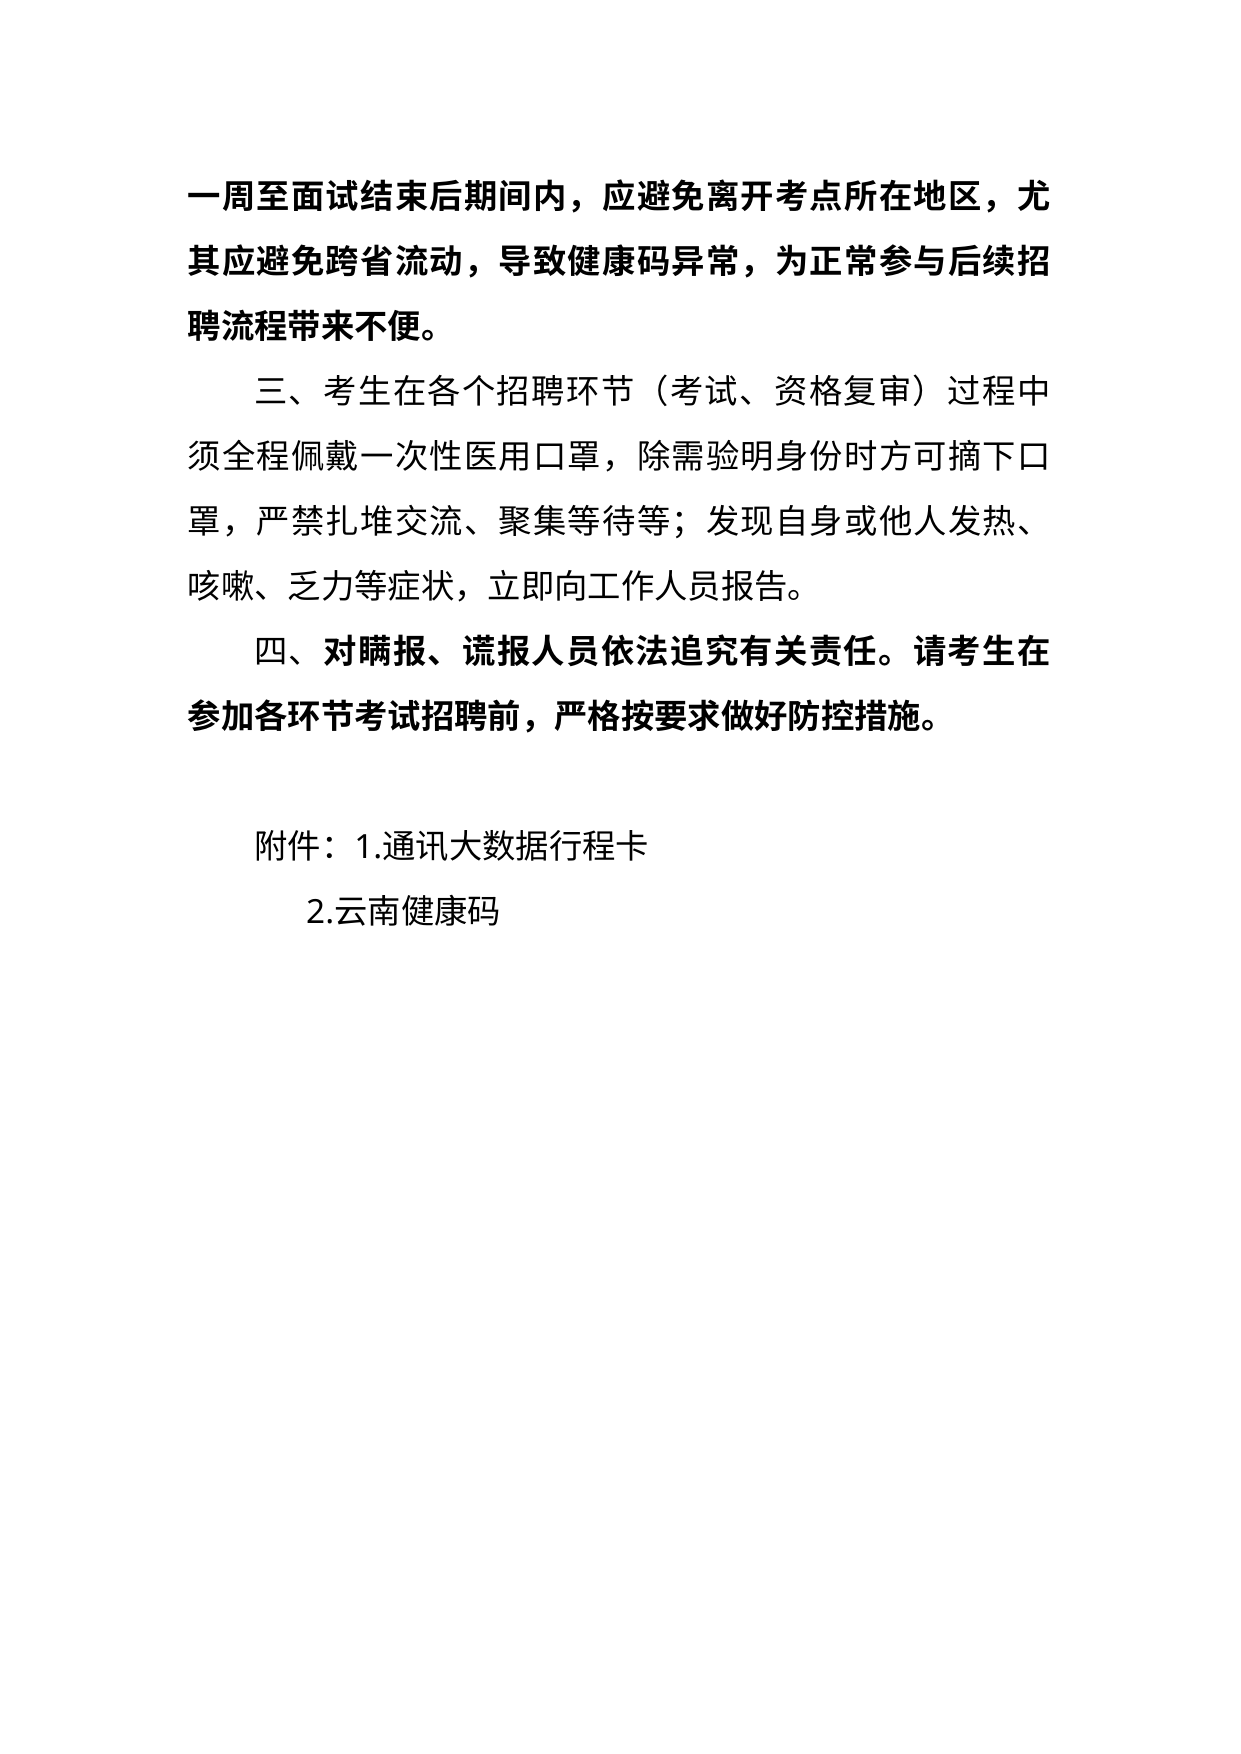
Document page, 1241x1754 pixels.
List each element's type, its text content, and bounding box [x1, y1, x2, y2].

text 2.云南健康码 [187, 877, 1053, 942]
text 四、对瞒报、谎报人员依法追究有关责任。请考生在参加各环节考试招聘前，严格按要求做好防控措施。 [187, 617, 1053, 747]
text 三、考生在各个招聘环节（考试、资格复审）过程中须全程佩戴一次性医用口罩，除需验明身份时方可摘下口罩，严禁扎堆交流、聚集等待等；发现自身或他人发热、咳嗽、乏力等症状，立即向工作人员报告。 [187, 357, 1053, 617]
text 附件：1.通讯大数据行程卡 [187, 812, 1053, 877]
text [187, 162, 1053, 357]
